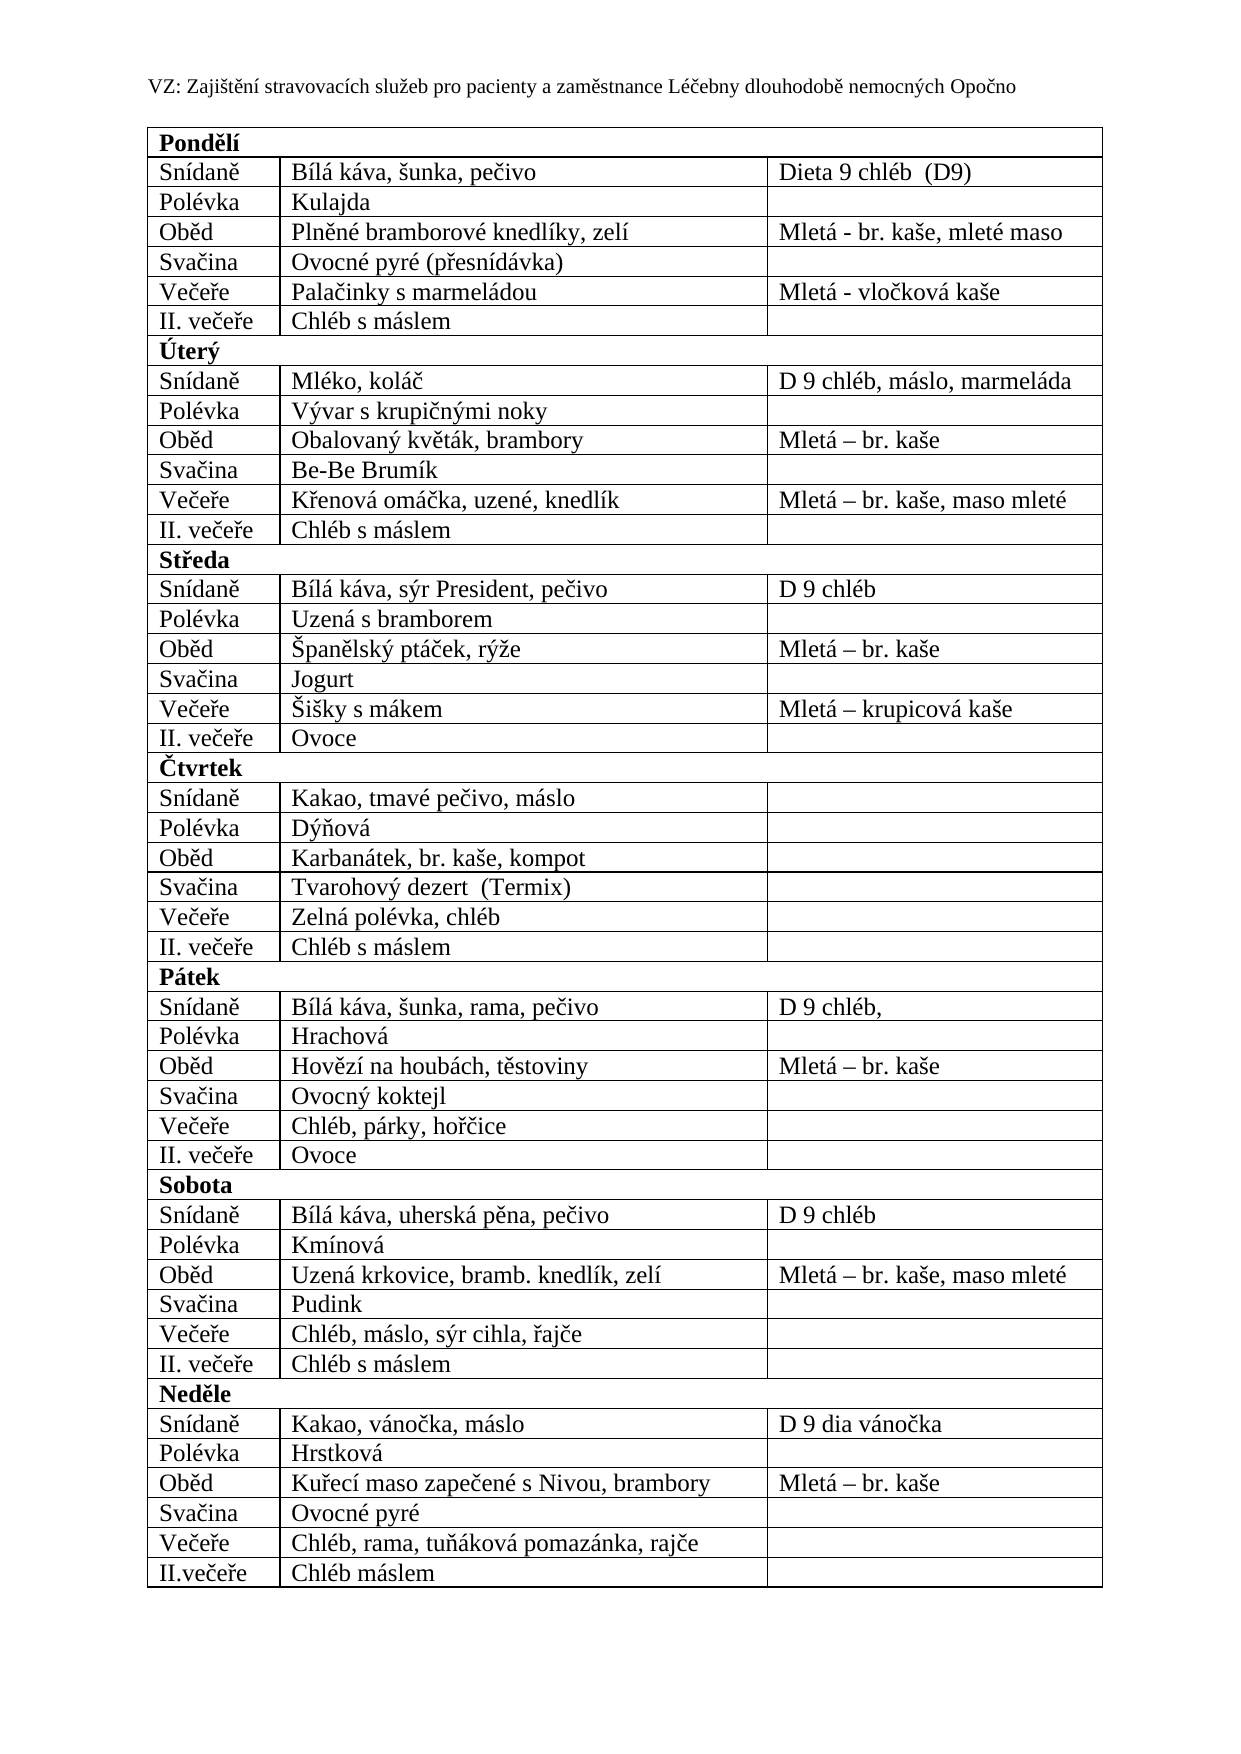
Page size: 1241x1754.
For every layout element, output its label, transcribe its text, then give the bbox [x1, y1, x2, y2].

table_cell Šišky s mákem [281, 694, 767, 722]
table_cell Večeře [148, 1111, 279, 1139]
table_cell Ovoce [281, 1141, 767, 1169]
table_cell Hovězí na houbách, těstoviny [281, 1051, 767, 1080]
table_cell Bílá káva, šunka, rama, pečivo [281, 992, 767, 1020]
table_cell Mletá – br. kaše, maso mleté [768, 485, 1102, 514]
table_cell Chléb s máslem [281, 1349, 767, 1378]
table_cell Hrstková [281, 1439, 767, 1467]
table_cell Be-Be Brumík [281, 455, 767, 484]
table_cell [768, 932, 1102, 961]
table_cell Večeře [148, 277, 279, 305]
table_cell Svačina [148, 664, 279, 693]
table_cell Plněné bramborové knedlíky, zelí [281, 217, 767, 246]
table_cell [768, 1319, 1102, 1348]
table_cell [768, 455, 1102, 484]
table_cell Svačina [148, 1498, 279, 1527]
table_cell Polévka [148, 1439, 279, 1467]
table_cell Kakao, tmavé pečivo, máslo [281, 783, 767, 812]
table_cell Dýňová [281, 813, 767, 842]
table_cell [768, 902, 1102, 931]
table_cell Chléb s máslem [281, 306, 767, 335]
table_cell II. večeře [148, 306, 279, 335]
table_cell [768, 306, 1102, 335]
table_cell Chléb, párky, hořčice [281, 1111, 767, 1139]
table_cell [768, 813, 1102, 842]
table_cell Středa [148, 545, 1102, 573]
table_cell Bílá káva, sýr President, pečivo [281, 575, 767, 603]
table_cell [768, 1111, 1102, 1139]
table_cell Polévka [148, 187, 279, 216]
table_cell Neděle [148, 1379, 1102, 1408]
table_cell Kulajda [281, 187, 767, 216]
table_cell [768, 1081, 1102, 1110]
table_cell Ovocné pyré [281, 1498, 767, 1527]
table_cell Večeře [148, 694, 279, 722]
table_cell Oběd [148, 426, 279, 454]
table_cell D 9 dia vánočka [768, 1409, 1102, 1437]
table_cell Vývar s krupičnými noky [281, 396, 767, 424]
table_cell Chléb, máslo, sýr cihla, řajče [281, 1319, 767, 1348]
table_cell Mletá – br. kaše [768, 634, 1102, 663]
table_cell Mletá – krupicová kaše [768, 694, 1102, 722]
table_cell Snídaně [148, 992, 279, 1020]
table_cell Polévka [148, 813, 279, 842]
table_cell Španělský ptáček, rýže [281, 634, 767, 663]
table_cell [768, 396, 1102, 424]
table_cell Mletá - vločková kaše [768, 277, 1102, 305]
table_cell Zelná polévka, chléb [281, 902, 767, 931]
table_cell Kmínová [281, 1230, 767, 1259]
table_cell [768, 873, 1102, 901]
table_cell Tvarohový dezert (Termix) [281, 873, 767, 901]
table_cell II. večeře [148, 1349, 279, 1378]
table_cell Snídaně [148, 575, 279, 603]
table_cell Svačina [148, 1290, 279, 1318]
table_cell Ovoce [281, 724, 767, 752]
table_cell [768, 1290, 1102, 1318]
table_cell Chléb, rama, tuňáková pomazánka, rajče [281, 1528, 767, 1557]
table_cell [768, 1528, 1102, 1557]
table_cell Svačina [148, 247, 279, 276]
table_cell Svačina [148, 873, 279, 901]
table_cell Uzená s bramborem [281, 604, 767, 633]
table_cell Ovocné pyré (přesnídávka) [281, 247, 767, 276]
table_cell Večeře [148, 1319, 279, 1348]
table_cell D 9 chléb, máslo, marmeláda [768, 366, 1102, 395]
table_cell Snídaně [148, 783, 279, 812]
table_cell Mletá – br. kaše [768, 426, 1102, 454]
table_cell D 9 chléb, [768, 992, 1102, 1020]
table_cell Dieta 9 chléb (D9) [768, 158, 1102, 186]
table_cell Oběd [148, 843, 279, 871]
table_cell Polévka [148, 1021, 279, 1050]
table_cell Palačinky s marmeládou [281, 277, 767, 305]
table_cell Chléb s máslem [281, 932, 767, 961]
table_cell [768, 843, 1102, 871]
table_cell [768, 604, 1102, 633]
table_cell Oběd [148, 1051, 279, 1080]
table_cell Jogurt [281, 664, 767, 693]
table_cell Snídaně [148, 1409, 279, 1437]
table_cell Hrachová [281, 1021, 767, 1050]
table_cell [768, 1439, 1102, 1467]
table_cell Mletá – br. kaše, maso mleté [768, 1260, 1102, 1288]
table_cell II.večeře [148, 1558, 279, 1586]
table_cell Polévka [148, 1230, 279, 1259]
table_cell Snídaně [148, 158, 279, 186]
table_cell II. večeře [148, 724, 279, 752]
table_cell [768, 1141, 1102, 1169]
table_cell [768, 664, 1102, 693]
table_cell Pátek [148, 962, 1102, 991]
table_cell [768, 1021, 1102, 1050]
table_cell D 9 chléb [768, 575, 1102, 603]
table_cell Mletá – br. kaše [768, 1468, 1102, 1497]
table_cell Polévka [148, 396, 279, 424]
table_cell Křenová omáčka, uzené, knedlík [281, 485, 767, 514]
table_cell Večeře [148, 485, 279, 514]
table_cell Večeře [148, 902, 279, 931]
table_cell Mléko, koláč [281, 366, 767, 395]
table_cell [768, 783, 1102, 812]
table_cell Snídaně [148, 366, 279, 395]
table_cell [768, 1498, 1102, 1527]
table_cell Ovocný koktejl [281, 1081, 767, 1110]
table_cell Svačina [148, 1081, 279, 1110]
table_cell Oběd [148, 217, 279, 246]
table_cell Svačina [148, 455, 279, 484]
table_header Pondělí [148, 128, 1102, 156]
table_cell Pudink [281, 1290, 767, 1318]
table_cell Uzená krkovice, bramb. knedlík, zelí [281, 1260, 767, 1288]
table_cell Sobota [148, 1170, 1102, 1199]
table_cell Mletá – br. kaše [768, 1051, 1102, 1080]
table_cell Snídaně [148, 1200, 279, 1229]
table_cell Oběd [148, 1468, 279, 1497]
table_cell Obalovaný květák, brambory [281, 426, 767, 454]
table_cell D 9 chléb [768, 1200, 1102, 1229]
table_cell Bílá káva, šunka, pečivo [281, 158, 767, 186]
table_cell [768, 1558, 1102, 1586]
table_cell II. večeře [148, 932, 279, 961]
table_cell [768, 247, 1102, 276]
table_cell Bílá káva, uherská pěna, pečivo [281, 1200, 767, 1229]
table_cell Karbanátek, br. kaše, kompot [281, 843, 767, 871]
table_cell Oběd [148, 1260, 279, 1288]
table_cell [768, 187, 1102, 216]
table_cell Čtvrtek [148, 753, 1102, 782]
table_cell Kuřecí maso zapečené s Nivou, brambory [281, 1468, 767, 1497]
table_cell Chléb máslem [281, 1558, 767, 1586]
table_cell [768, 515, 1102, 544]
table_cell Oběd [148, 634, 279, 663]
table_cell Chléb s máslem [281, 515, 767, 544]
table_cell II. večeře [148, 1141, 279, 1169]
table_cell Polévka [148, 604, 279, 633]
table_cell [768, 724, 1102, 752]
table_cell II. večeře [148, 515, 279, 544]
table_cell [768, 1349, 1102, 1378]
table_cell Úterý [148, 336, 1102, 365]
table_cell [768, 1230, 1102, 1259]
table_cell Mletá - br. kaše, mleté maso [768, 217, 1102, 246]
table_cell Kakao, vánočka, máslo [281, 1409, 767, 1437]
table_cell Večeře [148, 1528, 279, 1557]
